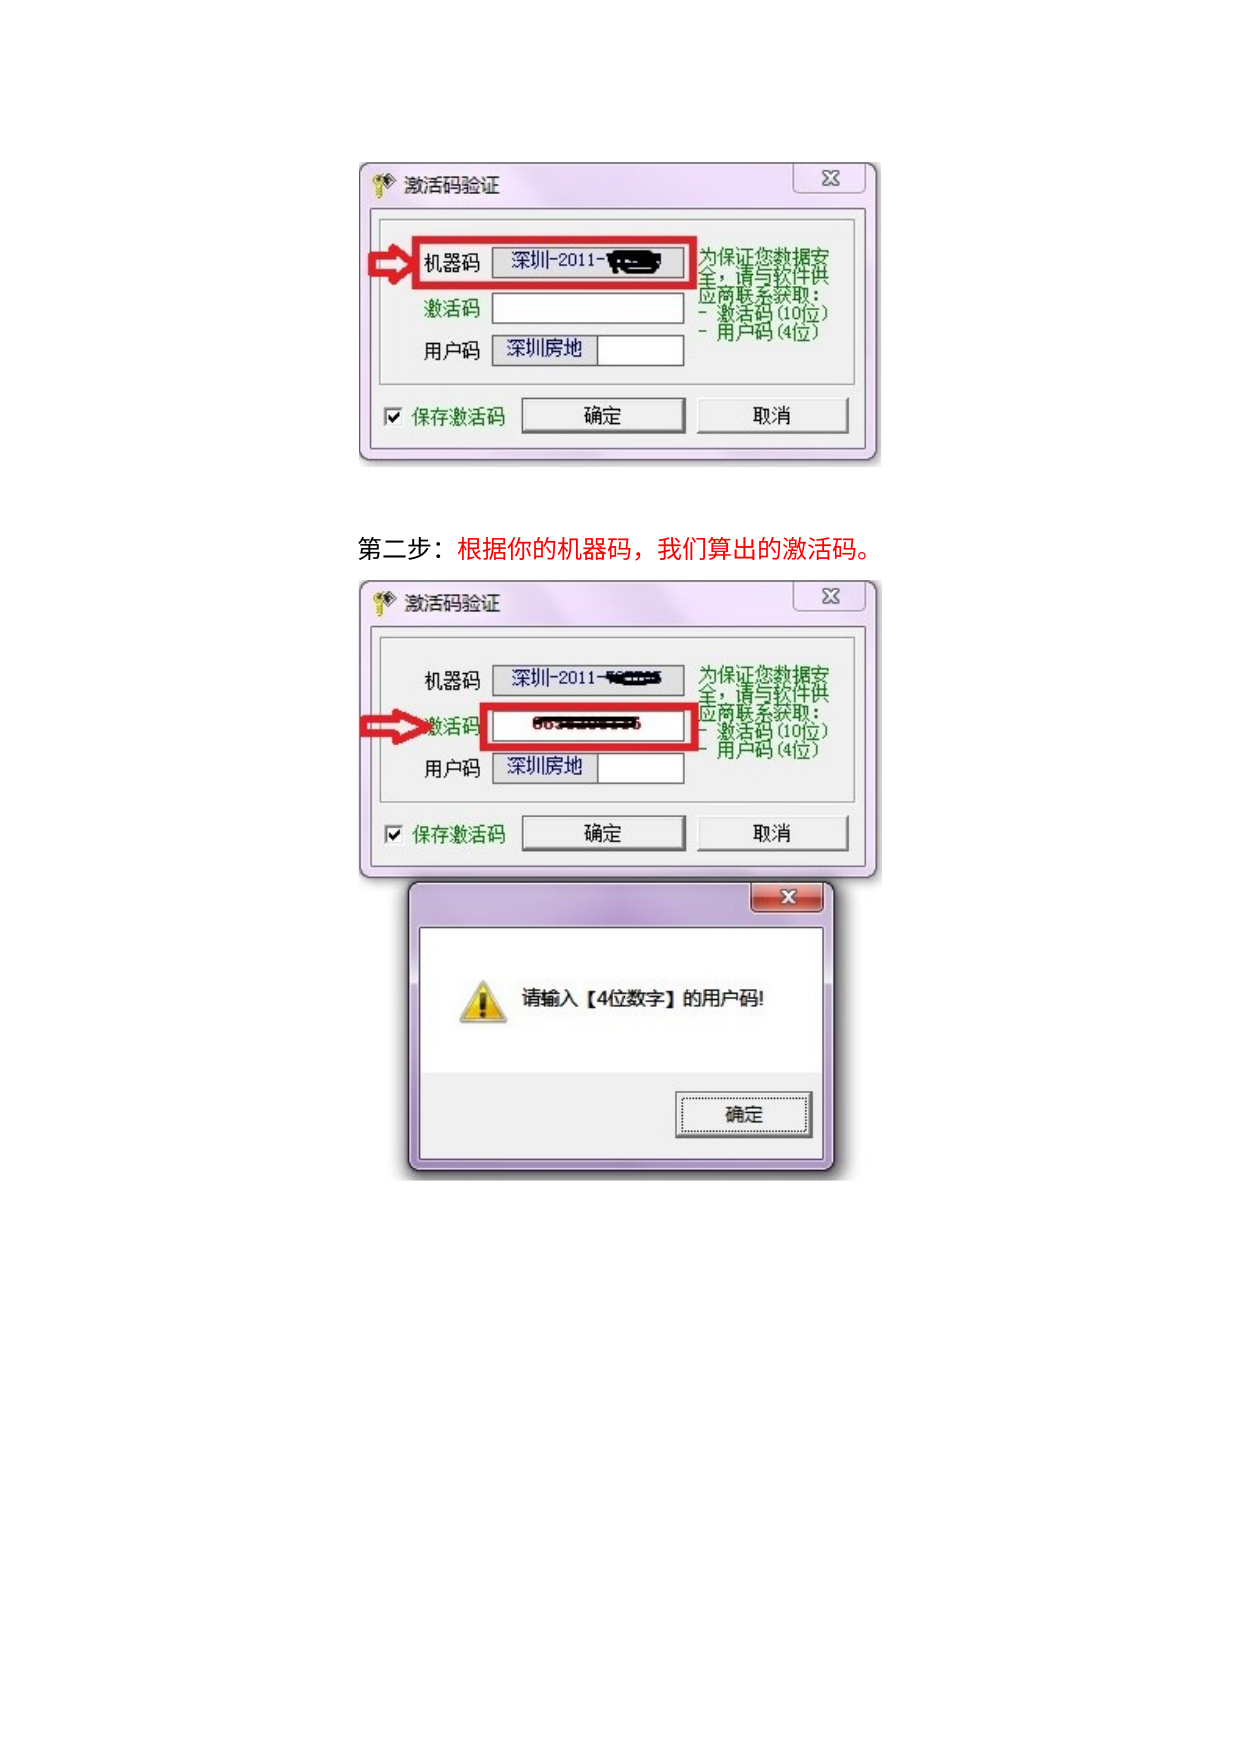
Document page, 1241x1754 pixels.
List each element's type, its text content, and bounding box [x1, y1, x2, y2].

picture [359, 162, 882, 467]
picture [358, 580, 882, 1184]
